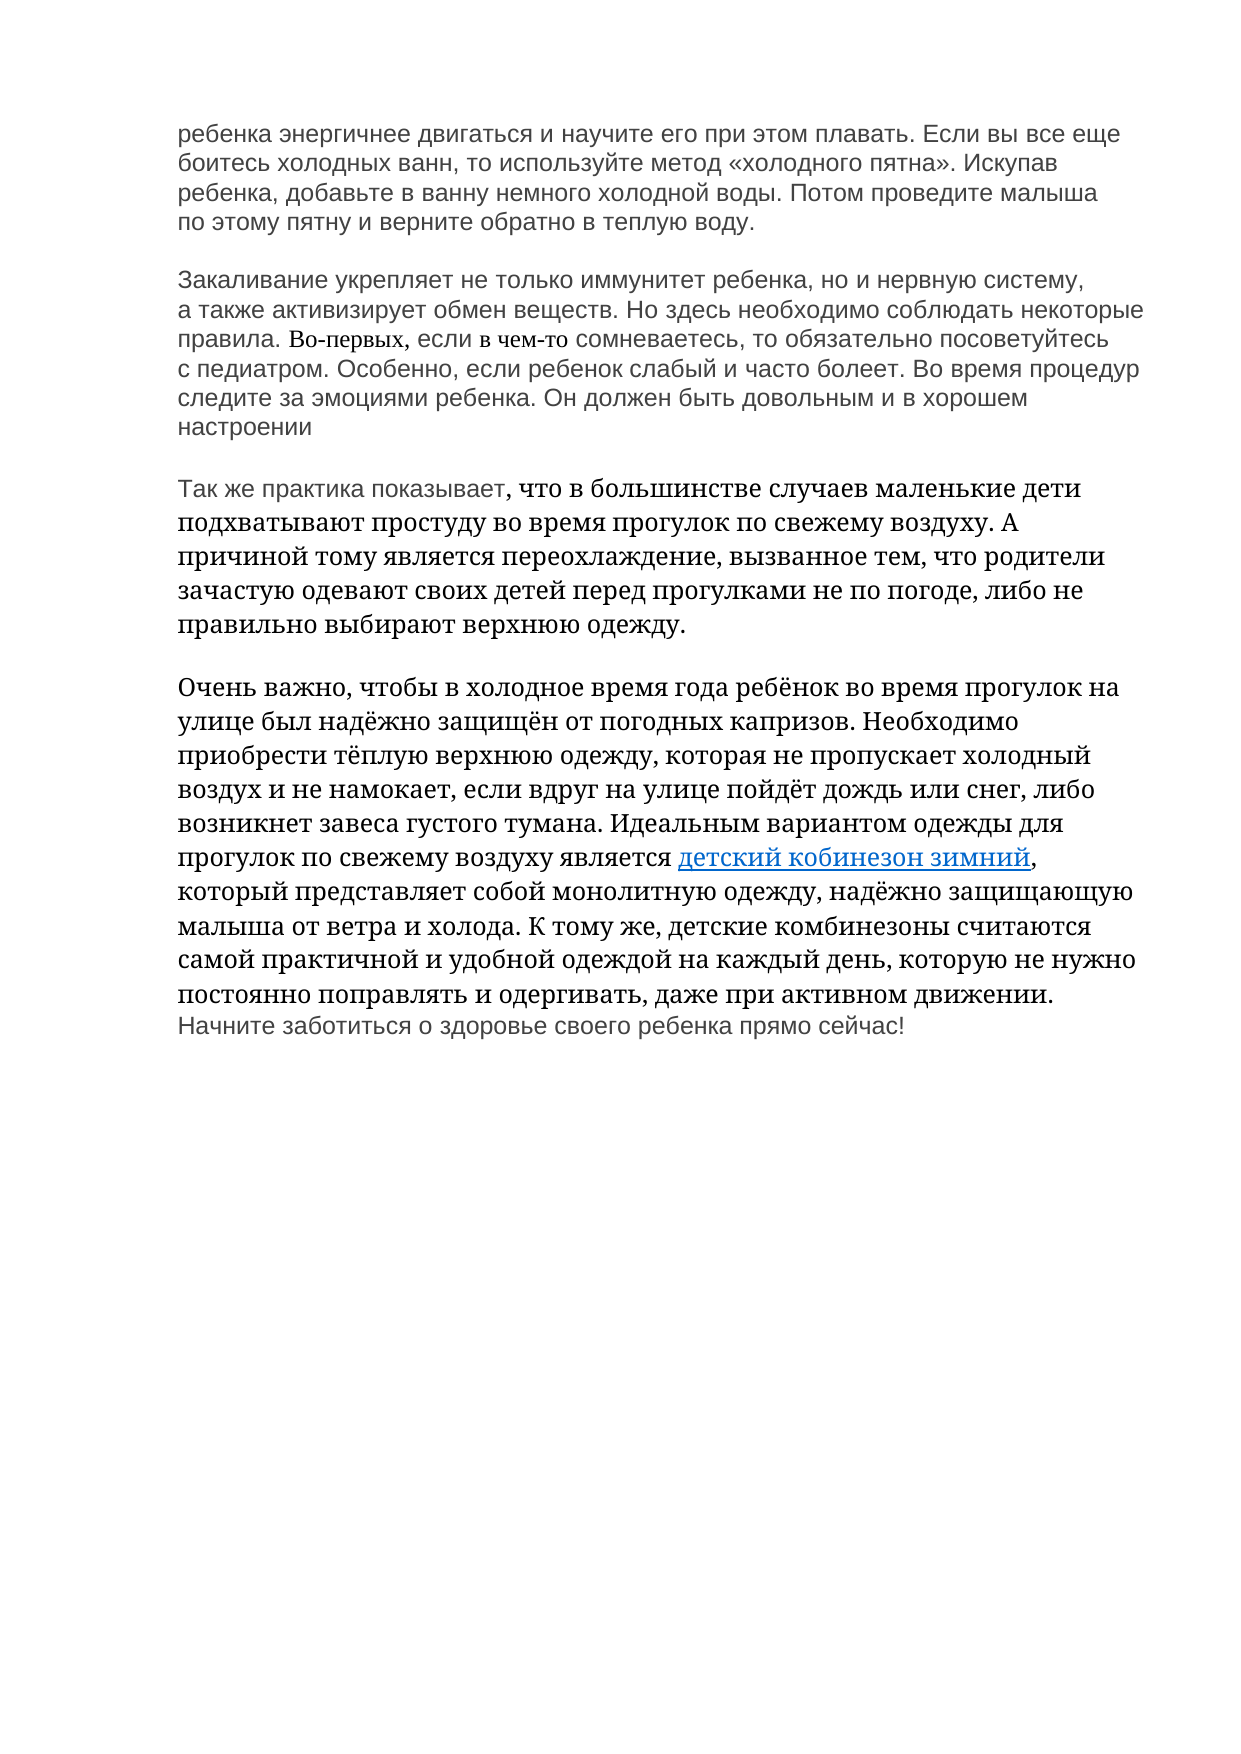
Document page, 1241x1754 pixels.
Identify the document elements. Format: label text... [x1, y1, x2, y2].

text Очень важно, чтобы в холодное время года ребёнок во время прогулок на улице был надёжно защищён от погодных капризов. Необходимо приобрести тёплую верхнюю одежду, которая не пропускает холодный воздух и не намокает, если вдруг на улице пойдёт дождь или снег, либо возникнет завеса густого тумана. Идеальным вариантом одежды для прогулок по свежему воздуху является детский кобинезон зимний, который представляет собой монолитную одежду, надёжно защищающую малыша от ветра и холода. К тому же, детские комбинезоны считаются самой практичной и удобной одеждой на каждый день, которую не нужно постоянно поправлять и одергивать, даже при активном движении. Начните заботиться о здоровье своего ребенка прямо сейчас! [177, 670, 1152, 1040]
text Так же практика показывает, что в большинстве случаев маленькие дети подхватывают простуду во время прогулок по свежему воздуху. А причиной тому является переохлаждение, вызванное тем, что родители зачастую одевают своих детей перед прогулками не по погоде, либо не правильно выбирают верхнюю одежду. [177, 470, 1152, 641]
text Закаливание укрепляет не только иммунитет ребенка, но и нервную систему, а также активизирует обмен веществ. Но здесь необходимо соблюдать некоторые правила. Во-первых, если в чем-то сомневаетесь, то обязательно посоветуйтесь с педиатром. Особенно, если ребенок слабый и часто болеет. Во время процедур следите за эмоциями ребенка. Он должен быть довольным и в хорошем настроении [177, 265, 1152, 441]
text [177, 118, 1152, 236]
